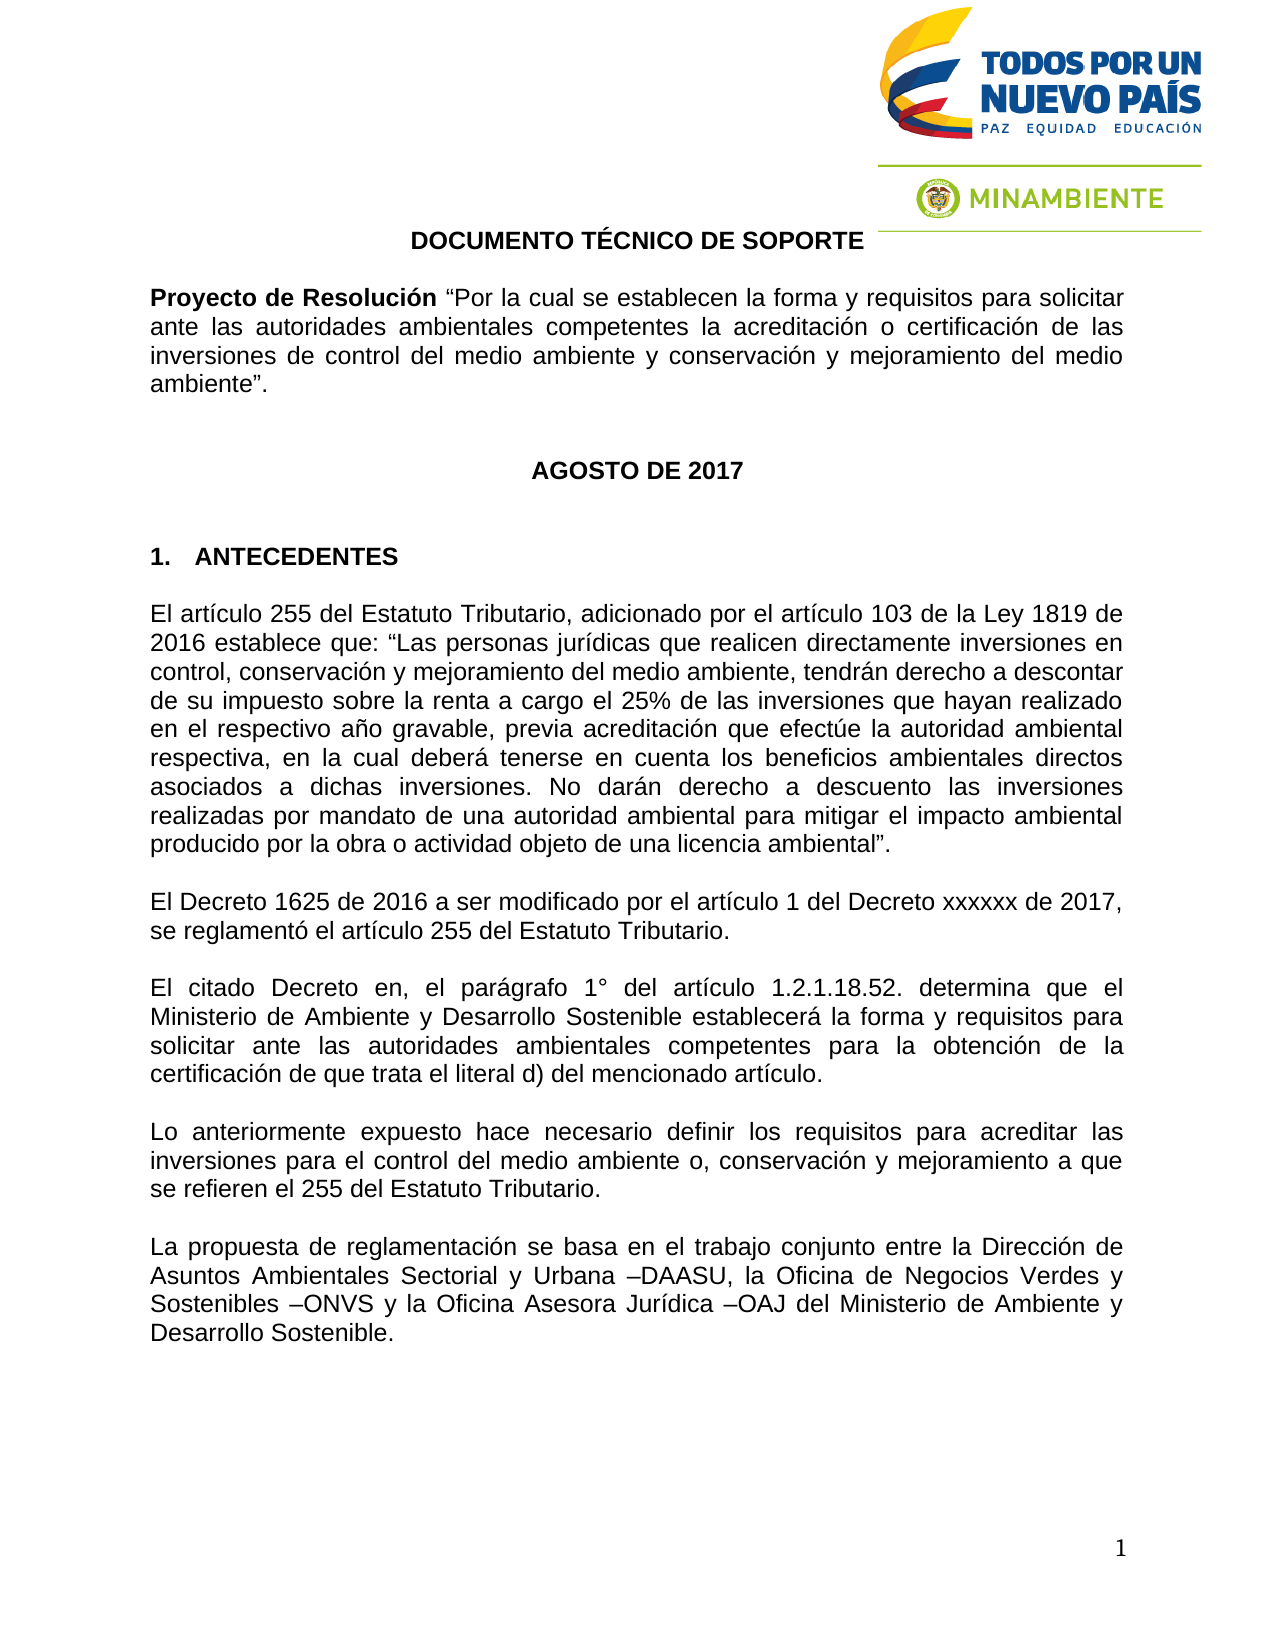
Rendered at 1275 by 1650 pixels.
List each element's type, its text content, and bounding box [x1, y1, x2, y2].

text El artículo 255 del Estatuto Tributario, adicionado por el artículo 103 de la Ley 1819 de 2016 establece que: “Las personas jurídicas que realicen directamente inversiones en control, conservación y mejoramiento del medio ambiente, tendrán derecho a descontar de su impuesto sobre la renta a cargo el 25% de las inversiones que hayan realizado en el respectivo año gravable, previa acreditación que efectúe la autoridad ambiental respectiva, en la cual deberá tenerse en cuenta los beneficios ambientales directos asociados a dichas inversiones. No darán derecho a descuento las inversiones realizadas por mandato de una autoridad ambiental para mitigar el impacto ambiental producido por la obra o actividad objeto de una licencia ambiental”. [150, 599, 1125, 858]
text DOCUMENTO TÉCNICO DE SOPORTE [150, 226, 1125, 254]
list ANTECEDENTES [150, 542, 1125, 571]
text El citado Decreto en, el parágrafo 1° del artículo 1.2.1.18.52. determina que el Ministerio de Ambiente y Desarrollo Sostenible establecerá la forma y requisitos para solicitar ante las autoridades ambientales competentes para la obtención de la certificación de que trata el literal d) del mencionado artículo. [150, 973, 1125, 1088]
picture [877, 7, 1203, 232]
text AGOSTO DE 2017 [150, 456, 1125, 484]
text Proyecto de Resolución “Por la cual se establecen la forma y requisitos para solicitar ante las autoridades ambientales competentes la acreditación o certificación de las inversiones de control del medio ambiente y conservación y mejoramiento del medio ambiente”. [150, 283, 1125, 398]
text Lo anteriormente expuesto hace necesario definir los requisitos para acreditar las inversiones para el control del medio ambiente o, conservación y mejoramiento a que se refieren el 255 del Estatuto Tributario. [150, 1117, 1125, 1203]
text La propuesta de reglamentación se basa en el trabajo conjunto entre la Dirección de Asuntos Ambientales Sectorial y Urbana –DAASU, la Oficina de Negocios Verdes y Sostenibles –ONVS y la Oficina Asesora Jurídica –OAJ del Ministerio de Ambiente y Desarrollo Sostenible. [150, 1232, 1125, 1347]
text El Decreto 1625 de 2016 a ser modificado por el artículo 1 del Decreto xxxxxx de 2017, se reglamentó el artículo 255 del Estatuto Tributario. [150, 887, 1125, 944]
